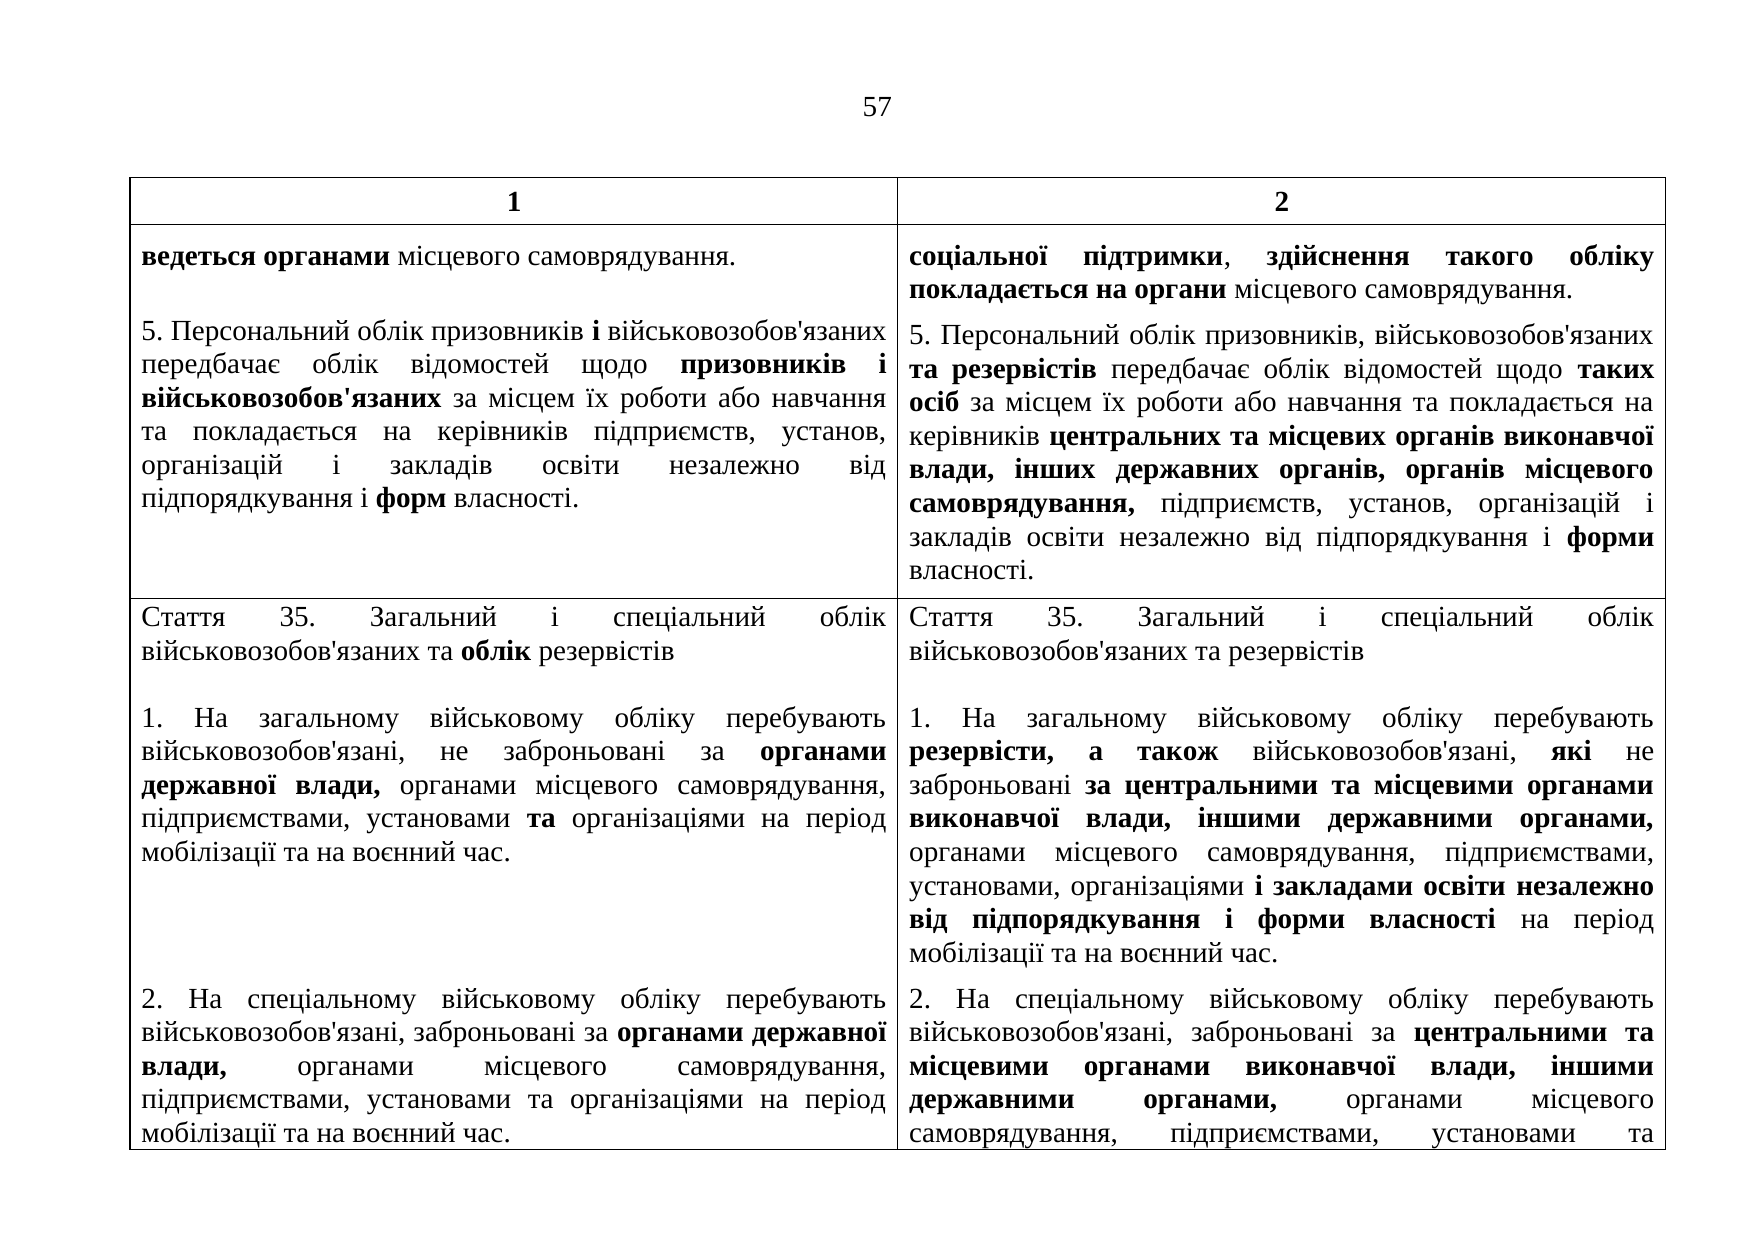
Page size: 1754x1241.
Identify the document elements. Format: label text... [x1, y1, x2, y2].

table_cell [898, 225, 1665, 598]
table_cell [131, 225, 897, 598]
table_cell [131, 599, 897, 1148]
table_header 2 [898, 178, 1665, 224]
table_header 1 [131, 178, 897, 224]
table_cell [898, 599, 1665, 1148]
